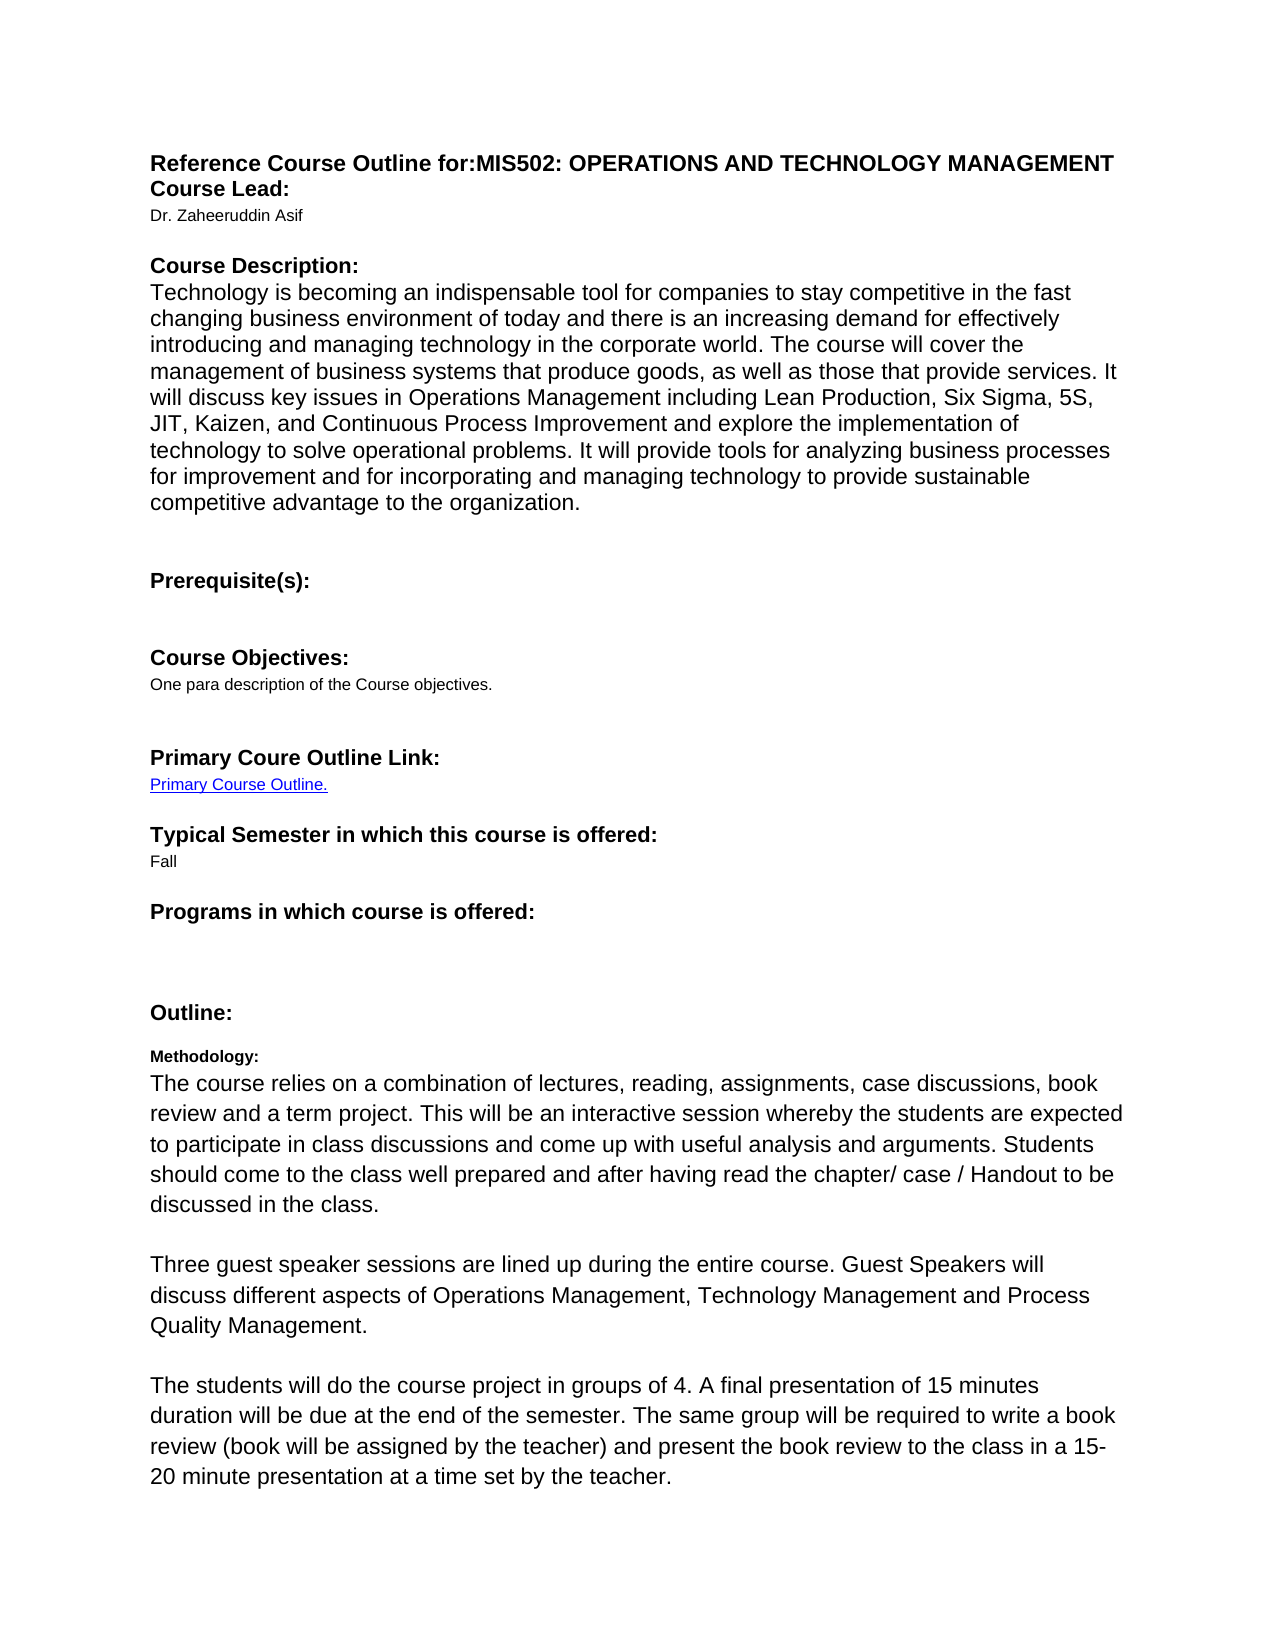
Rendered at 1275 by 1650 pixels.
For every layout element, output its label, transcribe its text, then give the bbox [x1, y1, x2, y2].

text Course Objectives: [150, 644, 1125, 670]
text Prerequisite(s): [150, 567, 1125, 593]
text Fall [150, 847, 1125, 899]
text Technology is becoming an indispensable tool for companies to stay competitive in the fast changing business environment of today and there is an increasing demand for effectively introducing and managing technology in the corporate world. The course will cover the management of business systems that produce goods, as well as those that provide services. It will discuss key issues in Operations Management including Lean Production, Six Sigma, 5S, JIT, Kaizen, and Continuous Process Improvement and explore the implementation of technology to solve operational problems. It will provide tools for analyzing business processes for improvement and for incorporating and managing technology to provide sustainable competitive advantage to the organization. [150, 278, 1125, 567]
text Reference Course Outline for:MIS502: OPERATIONS AND TECHNOLOGY MANAGEMENT [150, 150, 1125, 176]
text Course Lead: [150, 176, 1125, 202]
text One para description of the Course objectives. [150, 670, 1125, 745]
text Typical Semester in which this course is offered: [150, 822, 1125, 847]
text Course Description: [150, 253, 1125, 278]
text Primary Coure Outline Link: [150, 745, 1125, 770]
text Dr. Zaheeruddin Asif [150, 202, 1125, 253]
text Outline: [150, 1000, 1125, 1025]
text Primary Course Outline. [150, 770, 1125, 822]
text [150, 1025, 1125, 1489]
text Programs in which course is offered: [150, 899, 1125, 924]
